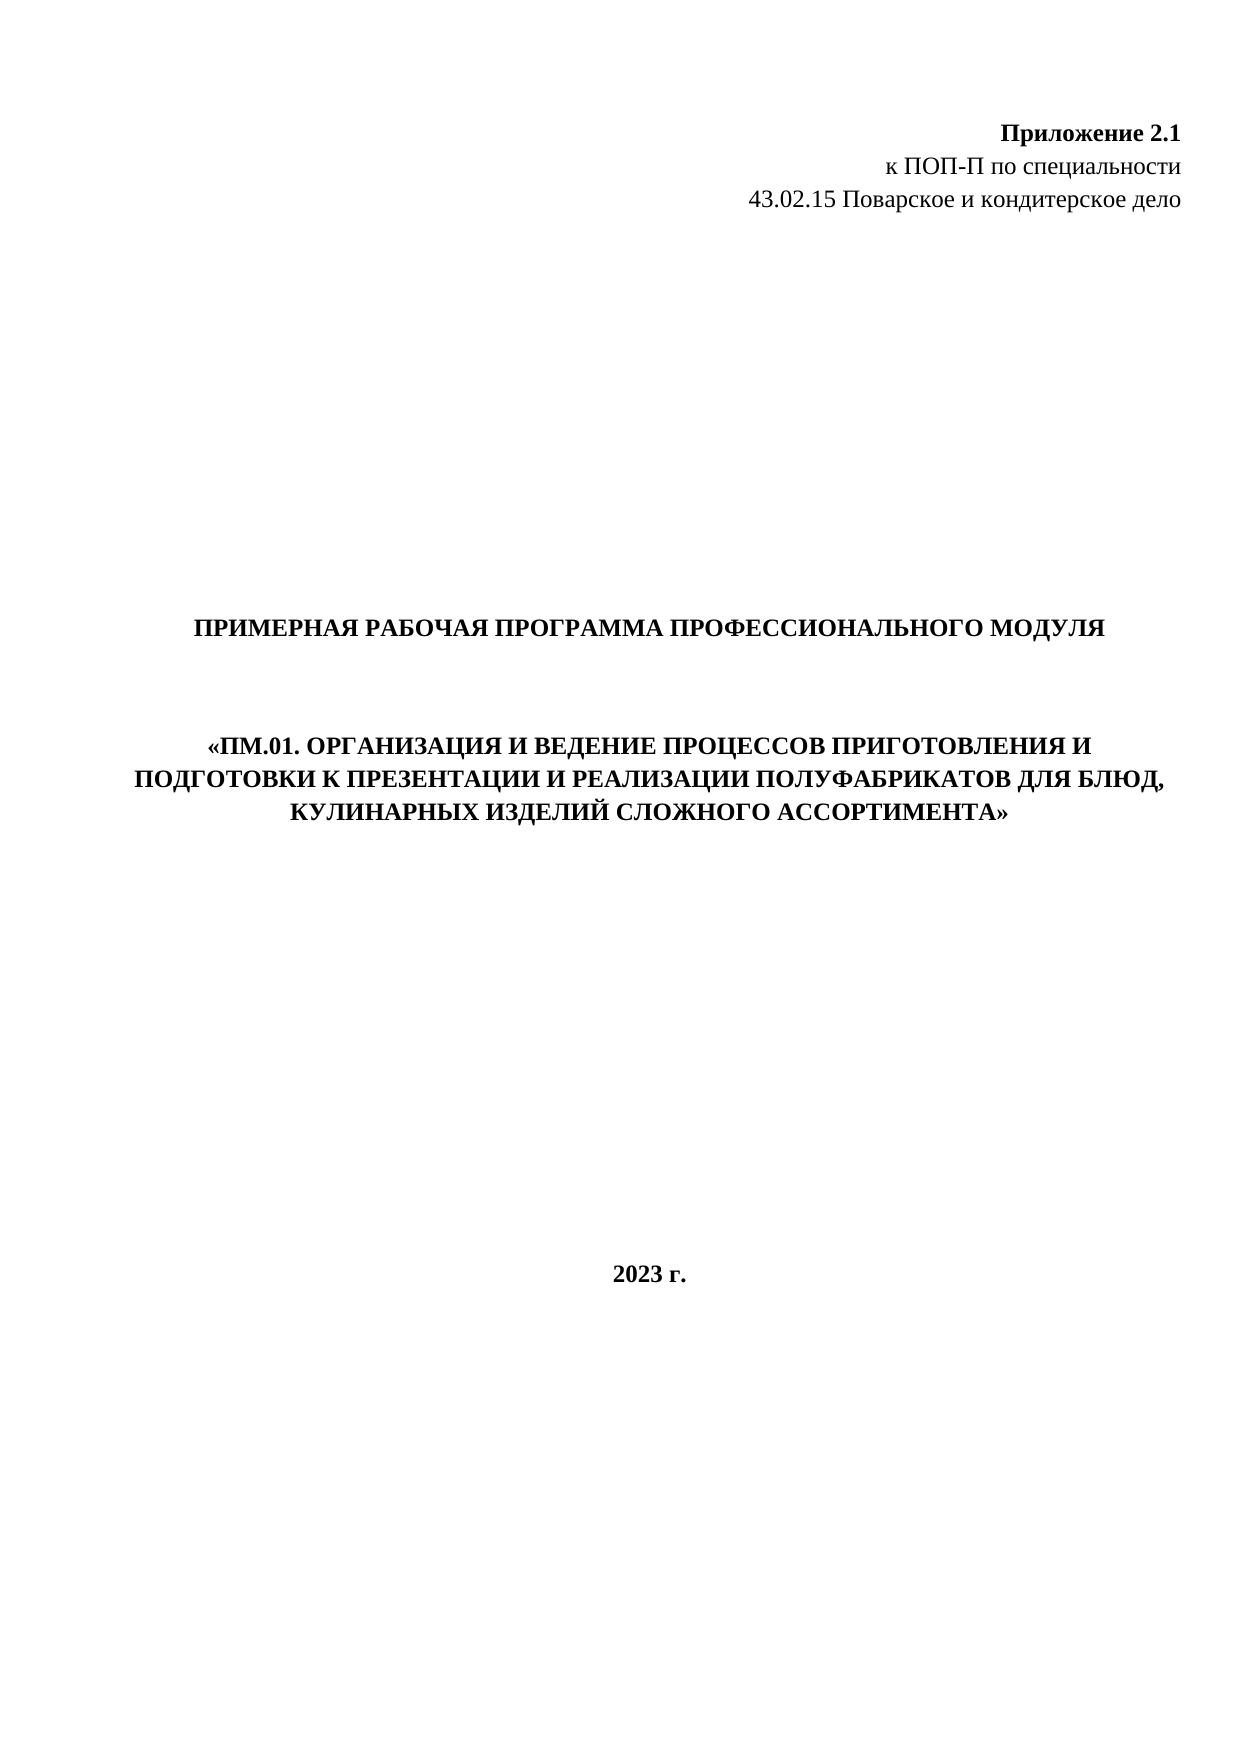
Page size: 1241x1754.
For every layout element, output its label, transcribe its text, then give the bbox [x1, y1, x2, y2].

text 43.02.15 Поварское и кондитерское дело [118, 184, 1181, 213]
text к ПОП-П по специальности [118, 151, 1181, 180]
text ПРИМЕРНАЯ РАБОЧАЯ ПРОГРАММА ПРОФЕССИОНАЛЬНОГО МОДУЛЯ [118, 613, 1181, 642]
text «ПМ.01. ОРГАНИЗАЦИЯ И ВЕДЕНИЕ ПРОЦЕССОВ ПРИГОТОВЛЕНИЯ И ПОДГОТОВКИ К ПРЕЗЕНТАЦИИ И РЕАЛИЗАЦИИ ПОЛУФАБРИКАТОВ ДЛЯ БЛЮД, КУЛИНАРНЫХ ИЗДЕЛИЙ СЛОЖНОГО АССОРТИМЕНТА» [118, 731, 1181, 826]
text 2023 г. [118, 1259, 1181, 1288]
text Приложение 2.1 [118, 118, 1181, 147]
